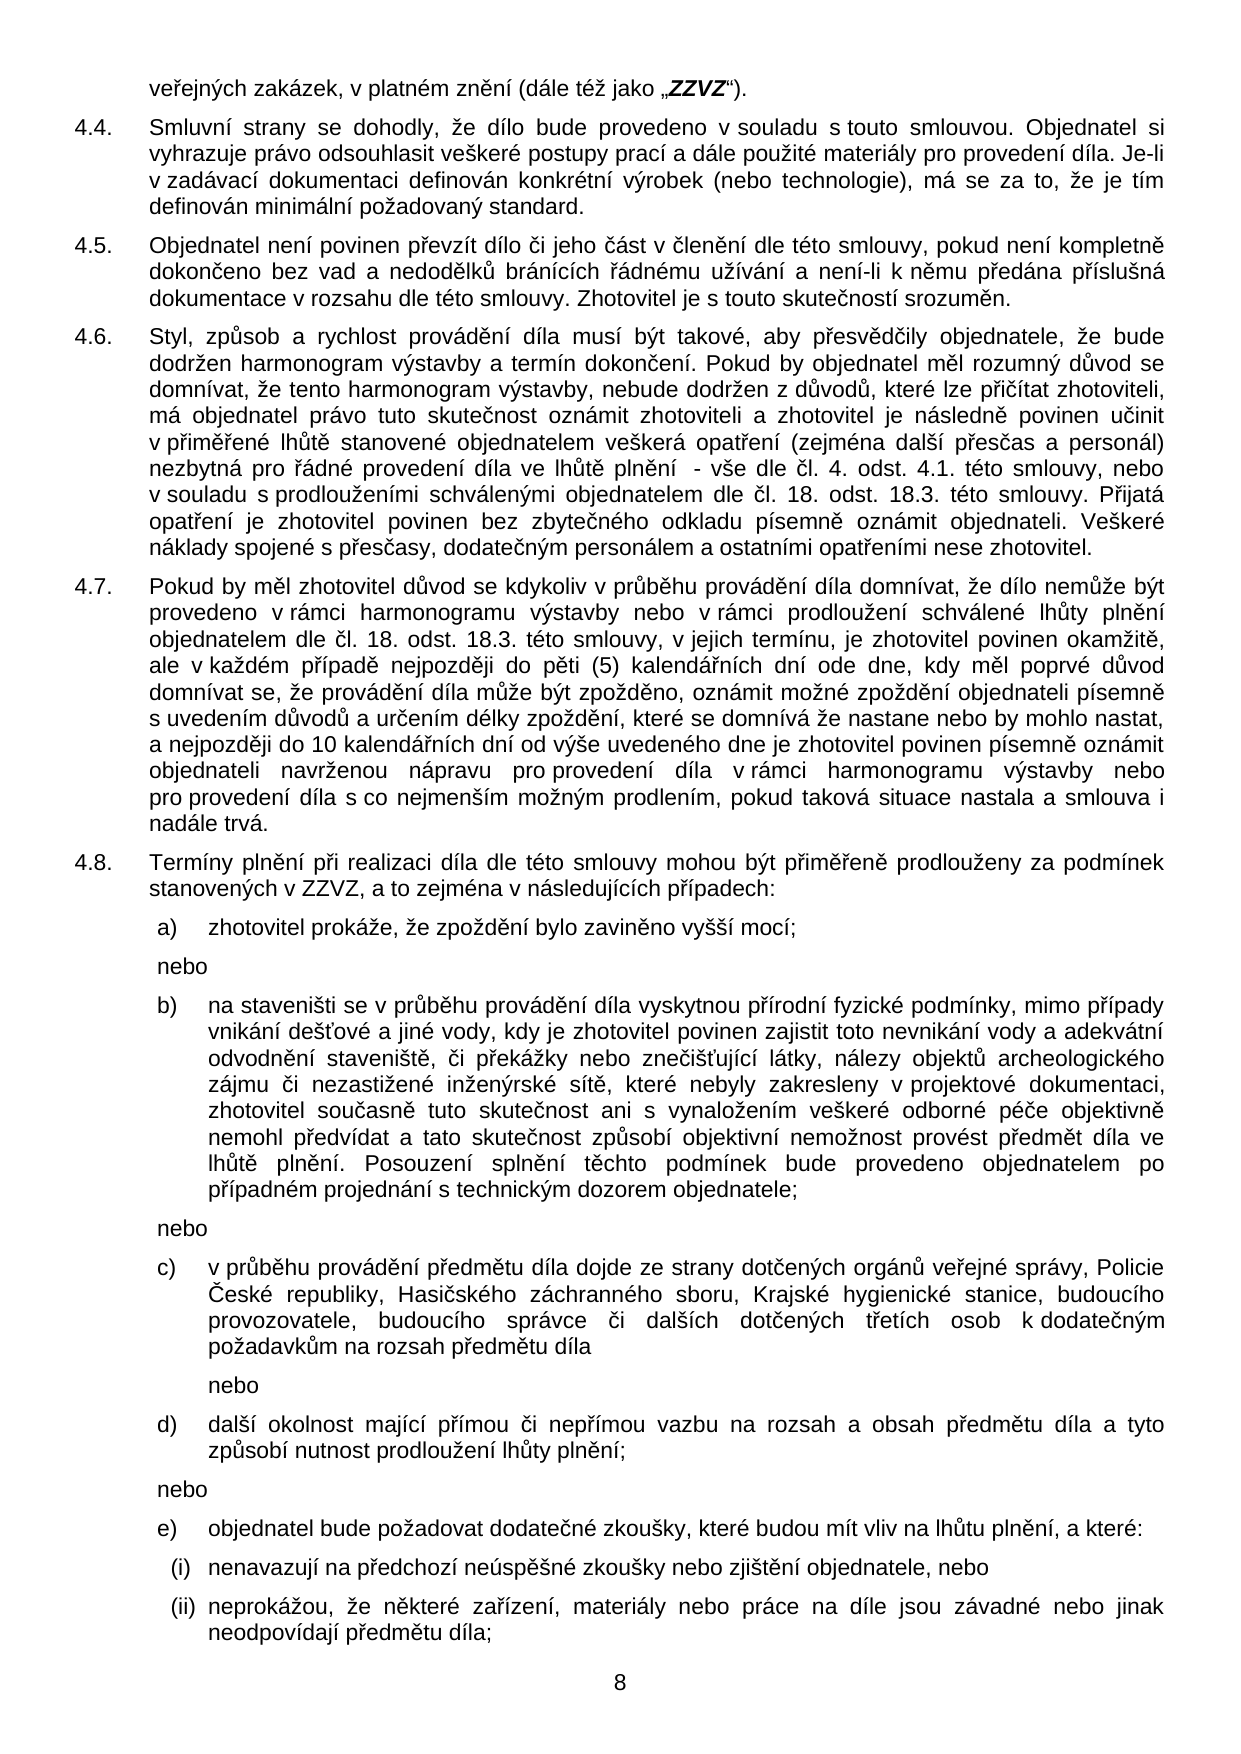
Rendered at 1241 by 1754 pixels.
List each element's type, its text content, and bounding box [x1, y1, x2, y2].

list Pokud by měl zhotovitel důvod se kdykoliv v průběhu provádění díla domnívat, že dílo nemůže být provedeno v rámci harmonogramu výstavby nebo v rámci prodloužení schválené lhůty plnění objednatelem dle čl. 18. odst. 18.3. této smlouvy, v jejich termínu, je zhotovitel povinen okamžitě, ale v každém případě nejpozději do pěti (5) kalendářních dní ode dne, kdy měl poprvé důvod domnívat se, že provádění díla může být zpožděno, oznámit možné zpoždění objednateli písemně s uvedením důvodů a určením délky zpoždění, které se domnívá že nastane nebo by mohlo nastat, a nejpozději do 10 kalendářních dní od výše uvedeného dne je zhotovitel povinen písemně oznámit objednateli navrženou nápravu pro provedení díla v rámci harmonogramu výstavby nebo pro provedení díla s co nejmenším možným prodlením, pokud taková situace nastala a smlouva i nadále trvá. [74, 573, 1165, 837]
text nebo [157, 1215, 1165, 1242]
text nebo [157, 1476, 1165, 1502]
text nebo [157, 953, 1165, 979]
text nebo [208, 1372, 1165, 1398]
list objednatel bude požadovat dodatečné zkoušky, které budou mít vliv na lhůtu plnění, a které: [157, 1515, 1165, 1541]
list nenavazují na předchozí neúspěšné zkoušky nebo zjištění objednatele, nebo [170, 1554, 1165, 1580]
list Smluvní strany se dohodly, že dílo bude provedeno v souladu s touto smlouvou. Objednatel si vyhrazuje právo odsouhlasit veškeré postupy prací a dále použité materiály pro provedení díla. Je-li v zadávací dokumentaci definován konkrétní výrobek (nebo technologie), má se za to, že je tím definován minimální požadovaný standard. [74, 114, 1165, 219]
list Objednatel není povinen převzít dílo či jeho část v členění dle této smlouvy, pokud není kompletně dokončeno bez vad a nedodělků bránících řádnému užívání a není-li k němu předána příslušná dokumentace v rozsahu dle této smlouvy. Zhotovitel je s touto skutečností srozuměn. [74, 232, 1165, 311]
list Termíny plnění při realizaci díla dle této smlouvy mohou být přiměřeně prodlouženy za podmínek stanovených v ZZVZ, a to zejména v následujících případech: [74, 849, 1165, 902]
list na staveništi se v průběhu provádění díla vyskytnou přírodní fyzické podmínky, mimo případy vnikání dešťové a jiné vody, kdy je zhotovitel povinen zajistit toto nevnikání vody a adekvátní odvodnění staveniště, či překážky nebo znečišťující látky, nálezy objektů archeologického zájmu či nezastižené inženýrské sítě, které nebyly zakresleny v projektové dokumentaci, zhotovitel současně tuto skutečnost ani s vynaložením veškeré odborné péče objektivně nemohl předvídat a tato skutečnost způsobí objektivní nemožnost provést předmět díla ve lhůtě plnění. Posouzení splnění těchto podmínek bude provedeno objednatelem po případném projednání s technickým dozorem objednatele; [157, 992, 1165, 1203]
list zhotovitel prokáže, že zpoždění bylo zaviněno vyšší mocí; [157, 914, 1165, 941]
list Styl, způsob a rychlost provádění díla musí být takové, aby přesvědčily objednatele, že bude dodržen harmonogram výstavby a termín dokončení. Pokud by objednatel měl rozumný důvod se domnívat, že tento harmonogram výstavby, nebude dodržen z důvodů, které lze přičítat zhotoviteli, má objednatel právo tuto skutečnost oznámit zhotoviteli a zhotovitel je následně povinen učinit v přiměřené lhůtě stanovené objednatelem veškerá opatření (zejména další přesčas a personál) nezbytná pro řádné provedení díla ve lhůtě plnění - vše dle čl. 4. odst. 4.1. této smlouvy, nebo v souladu s prodlouženími schválenými objednatelem dle čl. 18. odst. 18.3. této smlouvy. Přijatá opatření je zhotovitel povinen bez zbytečného odkladu písemně oznámit objednateli. Veškeré náklady spojené s přesčasy, dodatečným personálem a ostatními opatřeními nese zhotovitel. [74, 323, 1165, 561]
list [74, 75, 1165, 101]
list neprokážou, že některé zařízení, materiály nebo práce na díle jsou závadné nebo jinak neodpovídají předmětu díla; [170, 1593, 1165, 1645]
list v průběhu provádění předmětu díla dojde ze strany dotčených orgánů veřejné správy, Policie České republiky, Hasičského záchranného sboru, Krajské hygienické stanice, budoucího provozovatele, budoucího správce či dalších dotčených třetích osob k dodatečným požadavkům na rozsah předmětu díla [157, 1254, 1165, 1359]
list další okolnost mající přímou či nepřímou vazbu na rozsah a obsah předmětu díla a tyto způsobí nutnost prodloužení lhůty plnění; [157, 1411, 1165, 1464]
